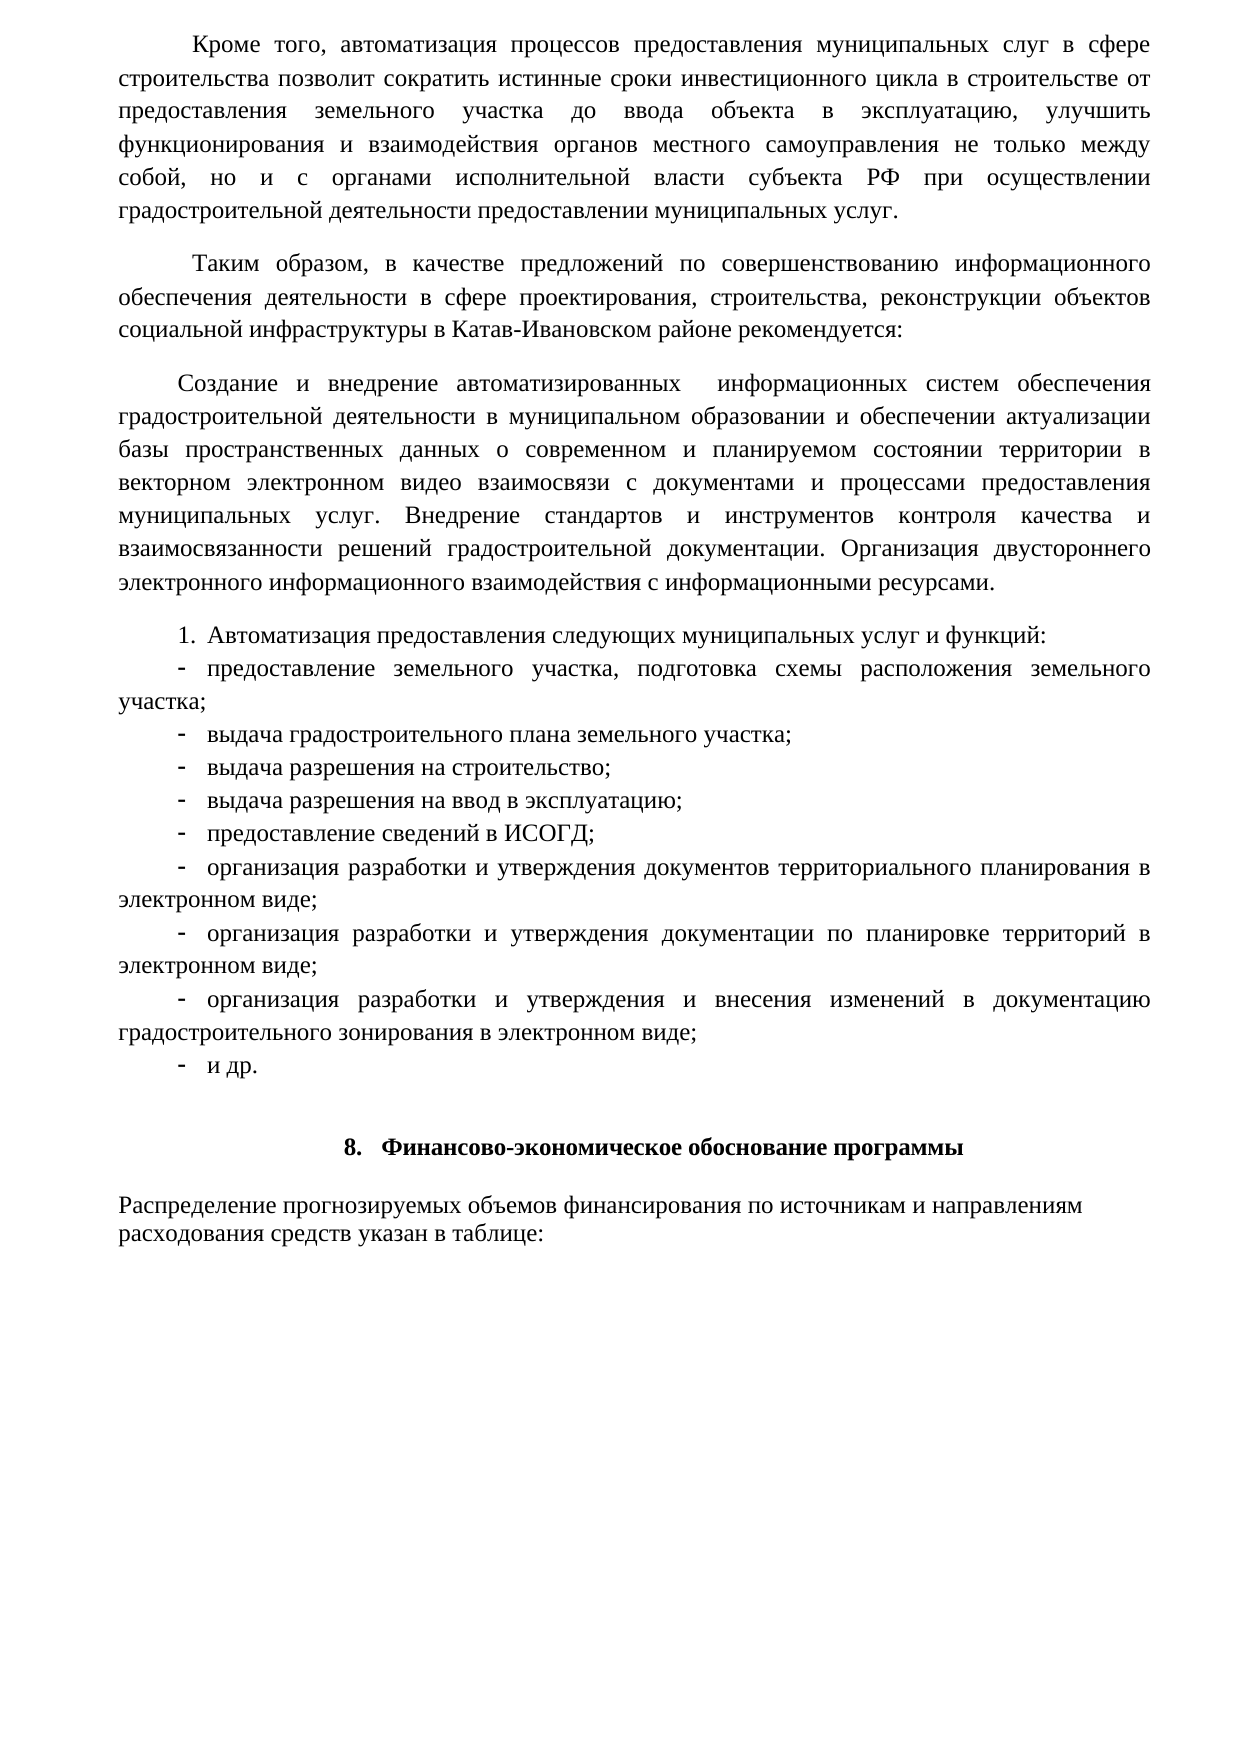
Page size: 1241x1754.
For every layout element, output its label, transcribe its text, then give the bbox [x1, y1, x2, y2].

text Распределение прогнозируемых объемов финансирования по источникам и направлениям расходования средств указан в таблице: [118, 1190, 1152, 1247]
list организация разработки и утверждения документации по планировке территорий в электронном виде; [118, 918, 1152, 979]
list выдача разрешения на строительство; [118, 752, 1152, 781]
list предоставление сведений в ИСОГД; [118, 818, 1152, 847]
list Финансово-экономическое обоснование программы [156, 1132, 1152, 1161]
text Кроме того, автоматизация процессов предоставления муниципальных слуг в сфере строительства позволит сократить истинные сроки инвестиционного цикла в строительстве от предоставления земельного участка до ввода объекта в эксплуатацию, улучшить функционирования и взаимодействия органов местного самоуправления не только между собой, но и с органами исполнительной власти субъекта РФ при осуществлении градостроительной деятельности предоставлении муниципальных услуг. [118, 29, 1152, 223]
list организация разработки и утверждения и внесения изменений в документацию градостроительного зонирования в электронном виде; [118, 984, 1152, 1045]
text Создание и внедрение автоматизированных информационных систем обеспечения градостроительной деятельности в муниципальном образовании и обеспечении актуализации базы пространственных данных о современном и планируемом состоянии территории в векторном электронном видео взаимосвязи с документами и процессами предоставления муниципальных услуг. Внедрение стандартов и инструментов контроля качества и взаимосвязанности решений градостроительной документации. Организация двустороннего электронного информационного взаимодействия с информационными ресурсами. [118, 368, 1152, 595]
list и др. [118, 1050, 1152, 1078]
list Автоматизация предоставления следующих муниципальных услуг и функций: [118, 620, 1152, 649]
list организация разработки и утверждения документов территориального планирования в электронном виде; [118, 852, 1152, 913]
list предоставление земельного участка, подготовка схемы расположения земельного участка; [118, 653, 1152, 715]
list выдача градостроительного плана земельного участка; [118, 719, 1152, 748]
text Таким образом, в качестве предложений по совершенствованию информационного обеспечения деятельности в сфере проектирования, строительства, реконструкции объектов социальной инфраструктуры в Катав-Ивановском районе рекомендуется: [118, 248, 1152, 343]
list выдача разрешения на ввод в эксплуатацию; [118, 786, 1152, 814]
